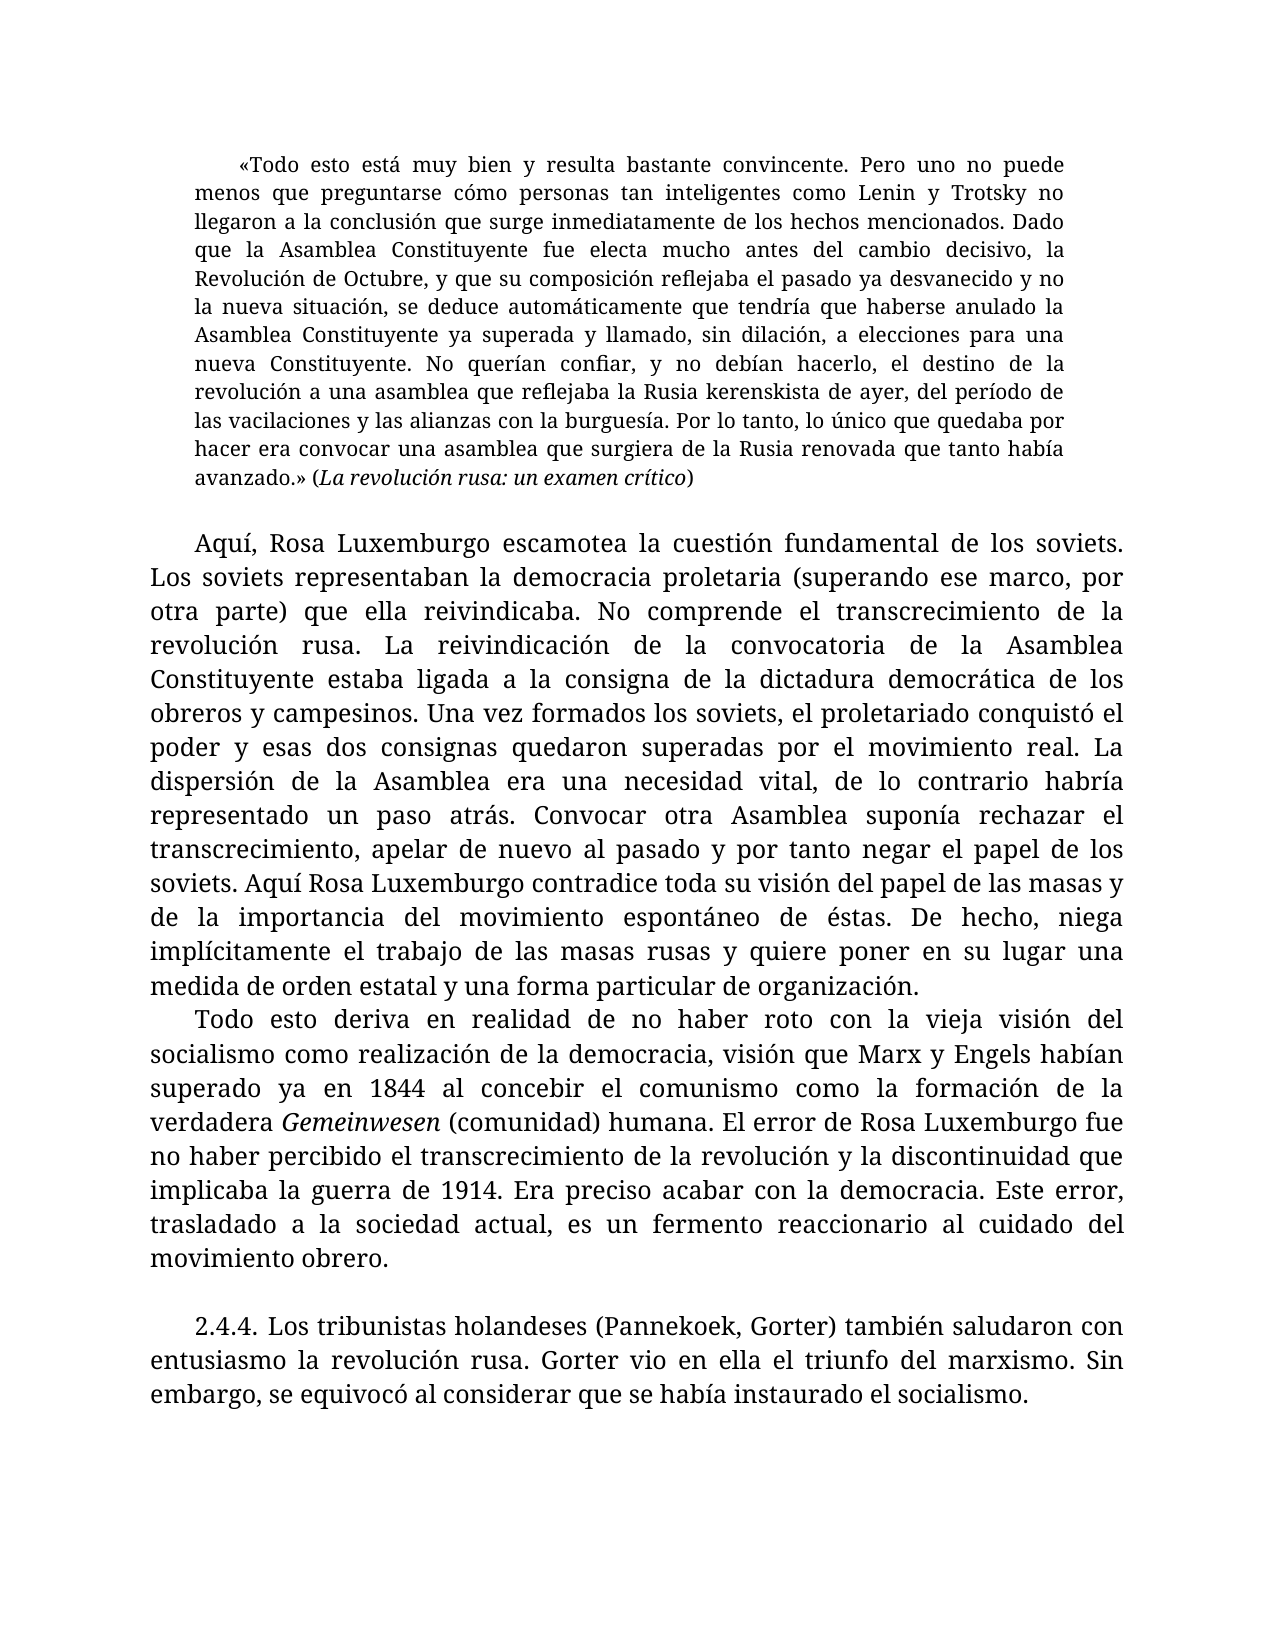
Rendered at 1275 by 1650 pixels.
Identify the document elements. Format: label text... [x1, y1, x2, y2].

text 2.4.4. Los tribunistas holandeses (Pannekoek, Gorter) también saludaron con entusiasmo la revolución rusa. Gorter vio en ella el triunfo del marxismo. Sin embargo, se equivocó al considerar que se había instaurado el socialismo. [150, 1309, 1125, 1411]
text Todo esto deriva en realidad de no haber roto con la vieja visión del socialismo como realización de la democracia, visión que Marx y Engels habían superado ya en 1844 al concebir el comunismo como la formación de la verdadera Gemeinwesen (comunidad) humana. El error de Rosa Luxemburgo fue no haber percibido el transcrecimiento de la revolución y la discontinuidad que implicaba la guerra de 1914. Era preciso acabar con la democracia. Este error, trasladado a la sociedad actual, es un fermento reaccionario al cuidado del movimiento obrero. [150, 1002, 1125, 1275]
text «Todo esto está muy bien y resulta bastante convincente. Pero uno no puede menos que preguntarse cómo personas tan inteligentes como Lenin y Trotsky no llegaron a la conclusión que surge inmediatamente de los hechos mencionados. Dado que la Asamblea Constituyente fue electa mucho antes del cambio decisivo, la Revolución de Octubre, y que su composición reflejaba el pasado ya desvanecido y no la nueva situación, se deduce automáticamente que tendría que haberse anulado la Asamblea Constituyente ya superada y llamado, sin dilación, a elecciones para una nueva Constituyente. No querían confiar, y no debían hacerlo, el destino de la revolución a una asamblea que reflejaba la Rusia kerenskista de ayer, del período de las vacilaciones y las alianzas con la burguesía. Por lo tanto, lo único que quedaba por hacer era convocar una asamblea que surgiera de la Rusia renovada que tanto había avanzado.» (La revolución rusa: un examen crítico) [194, 150, 1066, 491]
text Aquí, Rosa Luxemburgo escamotea la cuestión fundamental de los soviets. Los soviets representaban la democracia proletaria (superando ese marco, por otra parte) que ella reivindicaba. No comprende el transcrecimiento de la revolución rusa. La reivindicación de la convocatoria de la Asamblea Constituyente estaba ligada a la consigna de la dictadura democrática de los obreros y campesinos. Una vez formados los soviets, el proletariado conquistó el poder y esas dos consignas quedaron superadas por el movimiento real. La dispersión de la Asamblea era una necesidad vital, de lo contrario habría representado un paso atrás. Convocar otra Asamblea suponía rechazar el transcrecimiento, apelar de nuevo al pasado y por tanto negar el papel de los soviets. Aquí Rosa Luxemburgo contradice toda su visión del papel de las masas y de la importancia del movimiento espontáneo de éstas. De hecho, niega implícitamente el trabajo de las masas rusas y quiere poner en su lugar una medida de orden estatal y una forma particular de organización. [150, 525, 1125, 1002]
